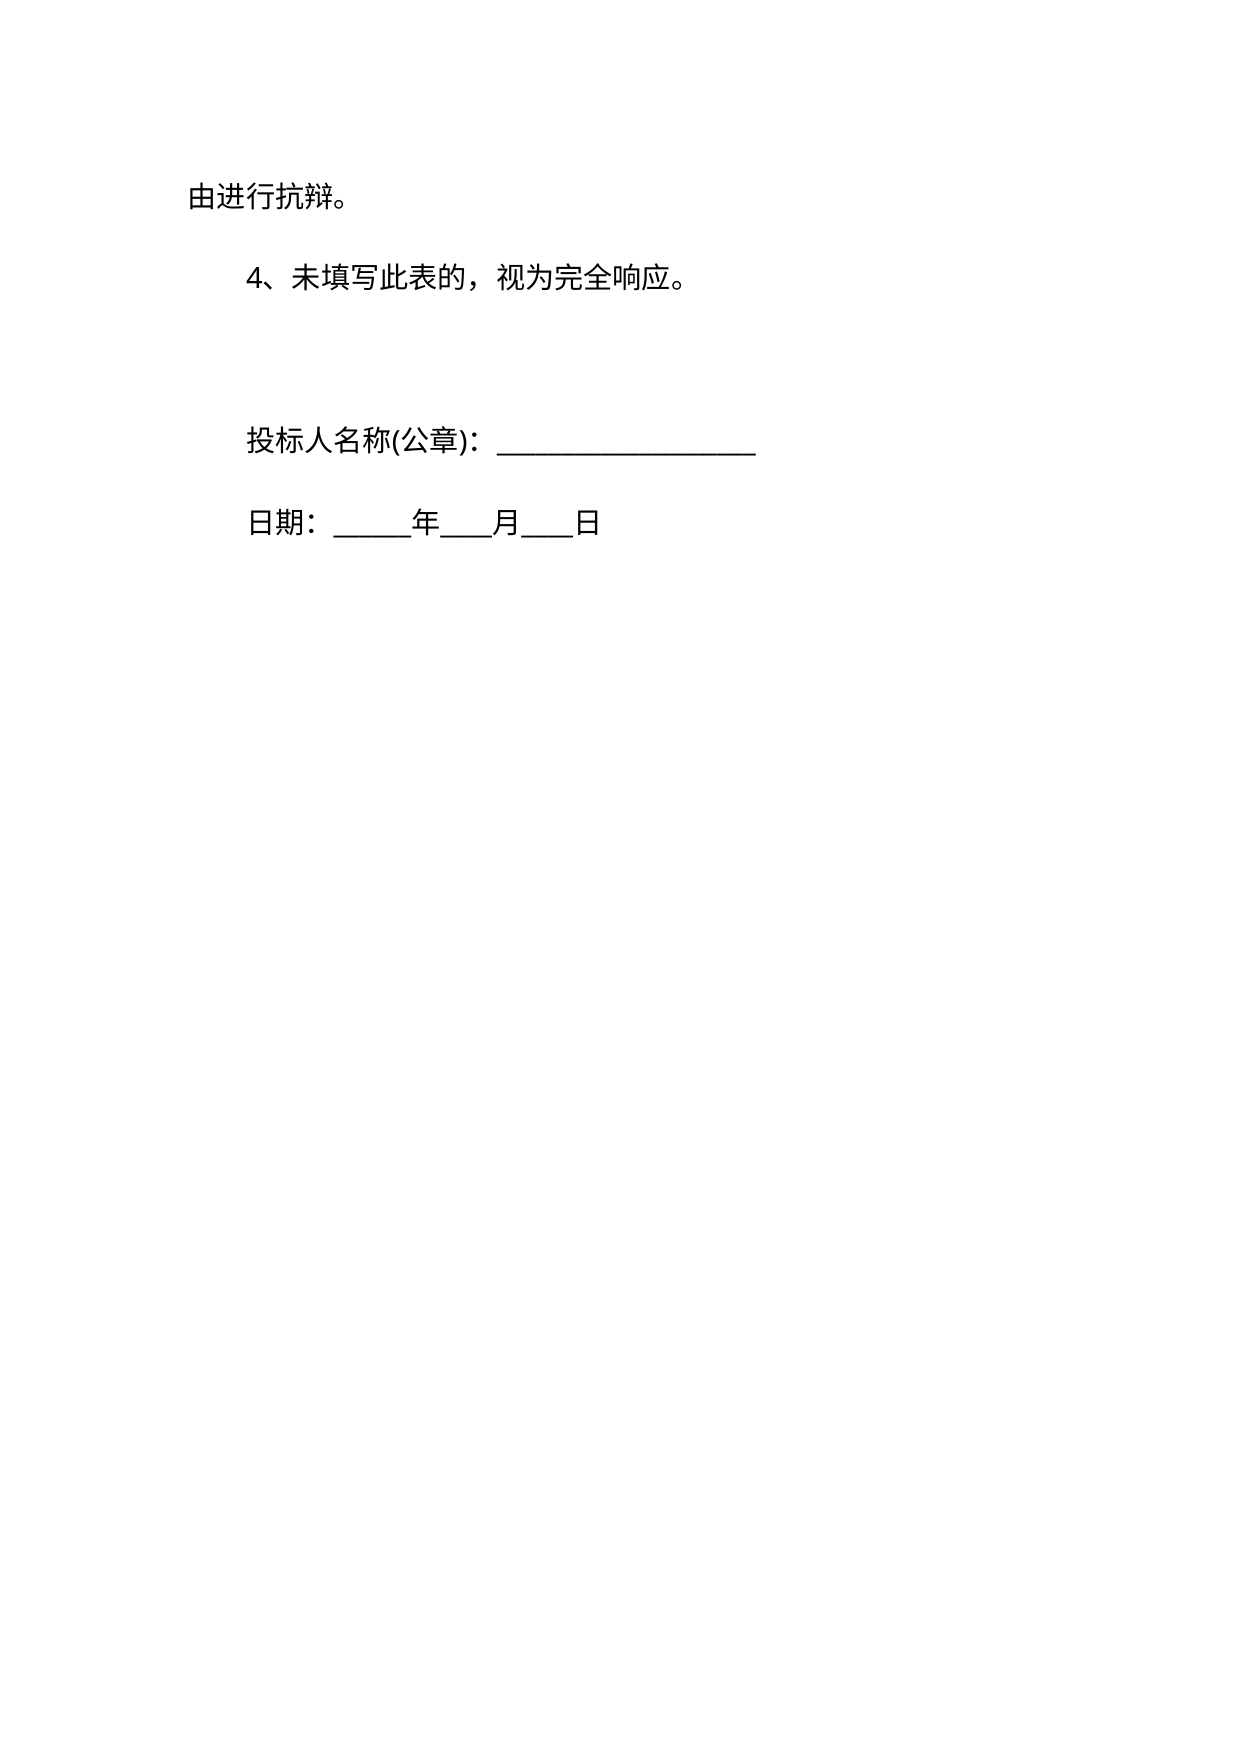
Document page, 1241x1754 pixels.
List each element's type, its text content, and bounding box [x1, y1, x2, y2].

text 4、未填写此表的，视为完全响应。 [187, 244, 1053, 309]
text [187, 162, 1053, 227]
text 投标人名称(公章)：____________________ [187, 407, 1053, 472]
text 日期：______年____月____日 [187, 488, 1053, 553]
